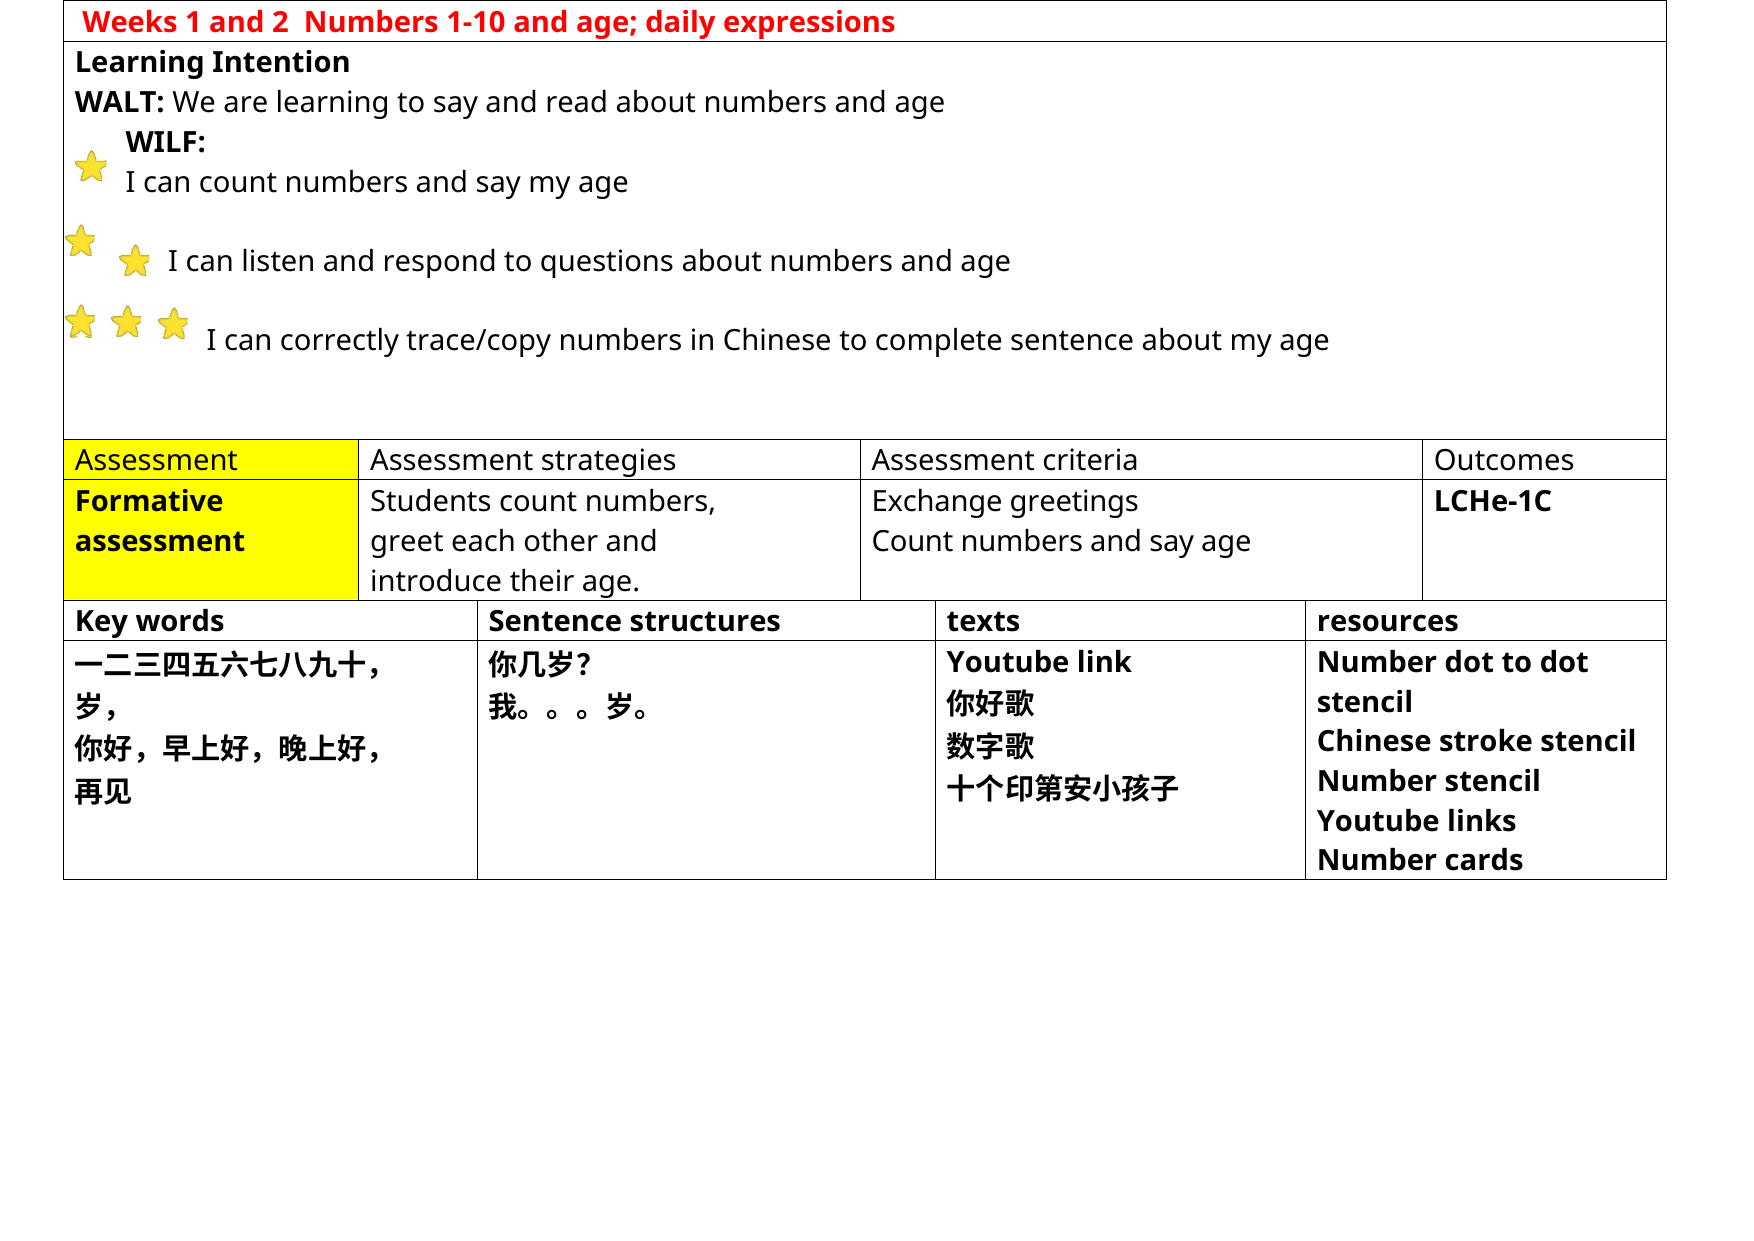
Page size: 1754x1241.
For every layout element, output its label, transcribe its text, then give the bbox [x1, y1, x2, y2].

table_cell Youtube link 你好歌 数字歌 十个印第安小孩子 [936, 641, 1305, 879]
picture [117, 242, 149, 274]
table_cell Assessment criteria [861, 440, 1422, 479]
table_cell 你几岁？ 我。。。岁。 [478, 641, 935, 879]
table_cell Key words [64, 601, 477, 640]
picture [73, 147, 106, 179]
picture [63, 302, 94, 336]
table_cell Assessment strategies [359, 440, 860, 479]
table_cell Formative assessment [64, 480, 358, 599]
table_cell LCHe-1C [1423, 480, 1666, 599]
table_cell Learning Intention WALT: We are learning to say and read about numbers and age WILF: I can count numbers and say my age I can listen and respond to questions about numbers and age I can correctly trace/copy numbers in Chinese to complete sentence about my age [64, 42, 1666, 439]
table_cell resources [1306, 601, 1666, 640]
table_cell Outcomes [1423, 440, 1666, 479]
picture [109, 303, 141, 335]
picture [156, 305, 187, 337]
table_cell Assessment [64, 440, 358, 479]
table_cell Exchange greetings Count numbers and say age [861, 480, 1422, 599]
table_header Weeks 1 and 2 Numbers 1-10 and age; daily expressions [64, 1, 1666, 41]
table_cell 一二三四五六七八九十， 岁， 你好，早上好，晚上好，再见 [64, 641, 477, 879]
table_cell Sentence structures [478, 601, 935, 640]
table_cell Number dot to dot stencil Chinese stroke stencil Number stencil Youtube links Number cards [1306, 641, 1666, 879]
picture [63, 222, 94, 254]
table_cell texts [936, 601, 1305, 640]
table_cell Students count numbers, greet each other and introduce their age. [359, 480, 860, 599]
